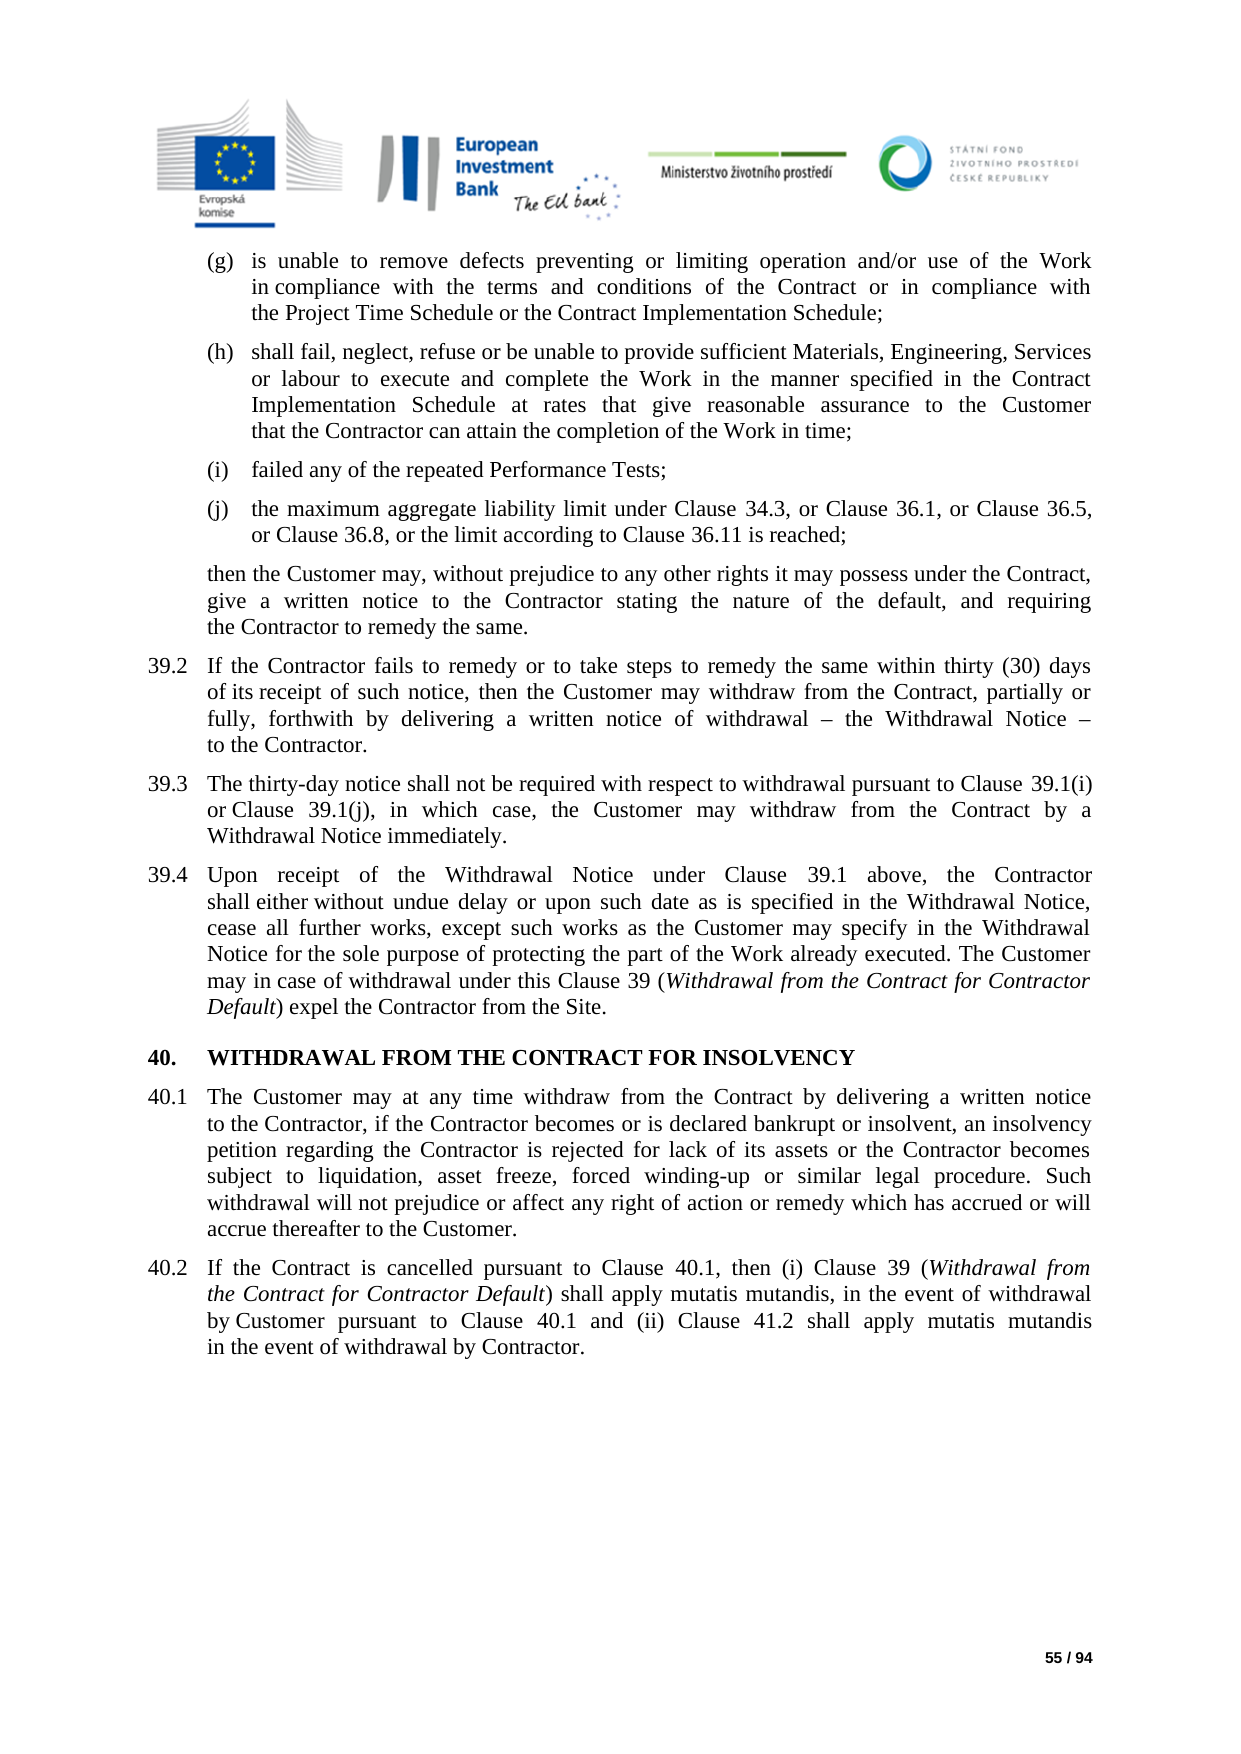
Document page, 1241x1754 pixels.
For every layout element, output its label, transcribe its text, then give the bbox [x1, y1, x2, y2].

text If the Contractor fails to remedy or to take steps to remedy the same within thirty (30) days of its receipt of such notice, then the Customer may withdraw from the Contract, partially or fully, forthwith by delivering a written notice of withdrawal – the Withdrawal Notice – to the Contractor. [148, 652, 1092, 757]
text failed any of the repeated Performance Tests; [207, 456, 1092, 483]
text is unable to remove defects preventing or limiting operation and/or use of the Work in compliance with the terms and conditions of the Contract or in compliance with the Project Time Schedule or the Contract Implementation Schedule; [207, 247, 1092, 326]
text The Customer may at any time withdraw from the Contract by delivering a written notice to the Contractor, if the Contractor becomes or is declared bankrupt or insolvent, an insolvency petition regarding the Contractor is rejected for lack of its assets or the Contractor becomes subject to liquidation, asset freeze, forced winding-up or similar legal procedure. Such withdrawal will not prejudice or affect any right of action or remedy which has accrued or will accrue thereafter to the Customer. [148, 1083, 1092, 1241]
text If the Contract is cancelled pursuant to Clause 40.1, then (i) Clause 39 (Withdrawal from the Contract for Contractor Default) shall apply mutatis mutandis, in the event of withdrawal by Customer pursuant to Clause 40.1 and (ii) Clause 41.2 shall apply mutatis mutandis in the event of withdrawal by Contractor. [148, 1254, 1092, 1359]
text WITHDRAWAL FROM THE CONTRACT FOR INSOLVENCY [148, 1044, 1092, 1071]
text shall fail, neglect, refuse or be unable to provide sufficient Materials, Engineering, Services or labour to execute and complete the Work in the manner specified in the Contract Implementation Schedule at rates that give reasonable assurance to the Customer that the Contractor can attain the completion of the Work in time; [207, 338, 1092, 444]
text then the Customer may, without prejudice to any other rights it may possess under the Contract, give a written notice to the Contractor stating the nature of the default, and requiring the Contractor to remedy the same. [207, 560, 1092, 639]
text The thirty-day notice shall not be required with respect to withdrawal pursuant to Clause 39.1(i) or Clause 39.1(j), in which case, the Customer may withdraw from the Contract by a Withdrawal Notice immediately. [148, 770, 1092, 849]
picture [147, 87, 1093, 235]
text the maximum aggregate liability limit under Clause 34.3, or Clause 36.1, or Clause 36.5, or Clause 36.8, or the limit according to Clause 36.11 is reached; [207, 495, 1092, 548]
text Upon receipt of the Withdrawal Notice under Clause 39.1 above, the Contractor shall either without undue delay or upon such date as is specified in the Withdrawal Notice, cease all further works, except such works as the Customer may specify in the Withdrawal Notice for the sole purpose of protecting the part of the Work already executed. The Customer may in case of withdrawal under this Clause 39 (Withdrawal from the Contract for Contractor Default) expel the Contractor from the Site. [148, 861, 1092, 1019]
